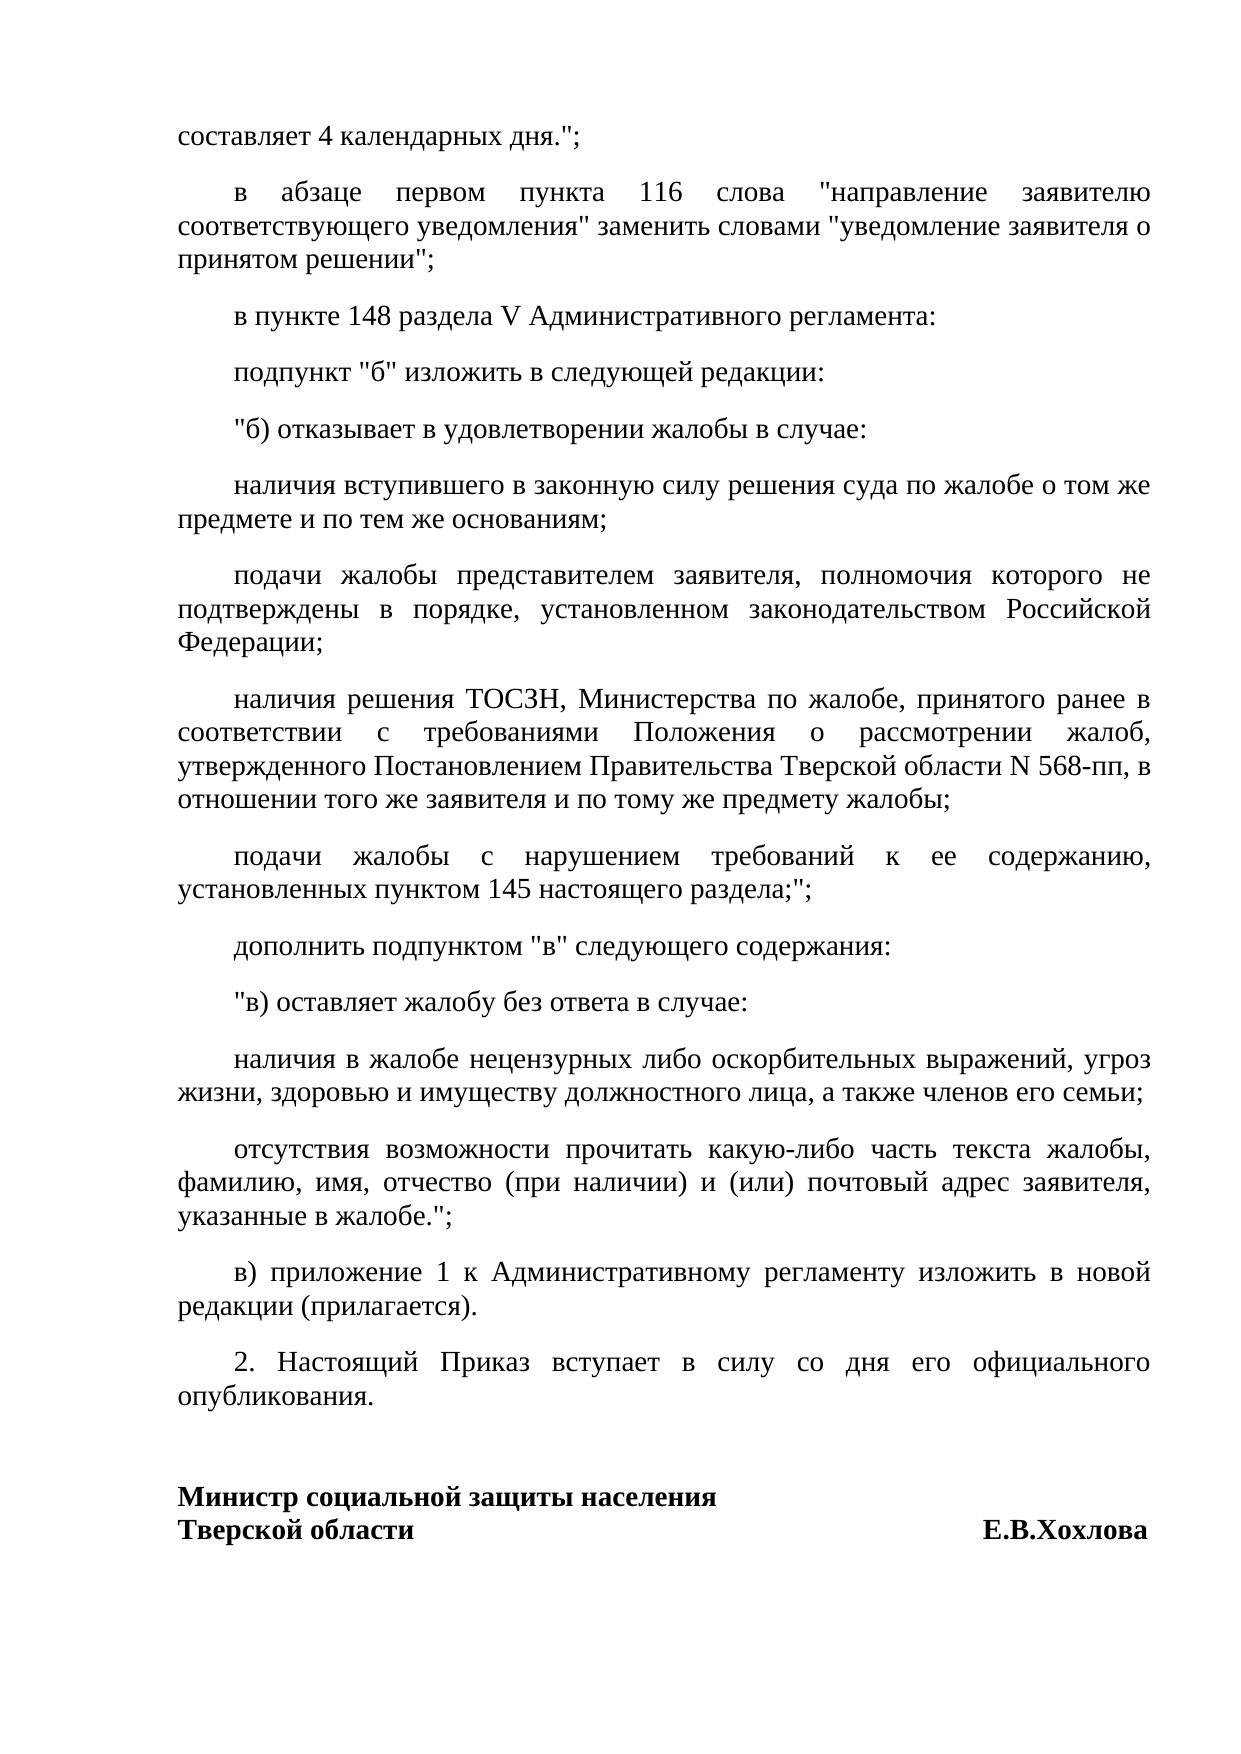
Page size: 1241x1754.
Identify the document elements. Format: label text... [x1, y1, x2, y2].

text "б) отказывает в удовлетворении жалобы в случае: [177, 411, 1152, 444]
text подпункт "б" изложить в следующей редакции: [177, 354, 1152, 388]
text наличия в жалобе нецензурных либо оскорбительных выражений, угроз жизни, здоровью и имуществу должностного лица, а также членов его семьи; [177, 1041, 1152, 1108]
text "в) оставляет жалобу без ответа в случае: [177, 984, 1152, 1018]
text Министр социальной защиты населения [177, 1479, 1152, 1512]
text наличия вступившего в законную силу решения суда по жалобе о том же предмете и по тем же основаниям; [177, 467, 1152, 534]
text в) приложение 1 к Административному регламенту изложить в новой редакции (прилагается). [177, 1254, 1152, 1322]
text подачи жалобы представителем заявителя, полномочия которого не подтверждены в порядке, установленном законодательством Российской Федерации; [177, 557, 1152, 658]
text 2. Настоящий Приказ вступает в силу со дня его официального опубликования. [177, 1344, 1152, 1412]
text в абзаце первом пункта 116 слова "направление заявителю соответствующего уведомления" заменить словами "уведомление заявителя о принятом решении"; [177, 174, 1152, 275]
text дополнить подпунктом "в" следующего содержания: [177, 928, 1152, 962]
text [177, 118, 1152, 152]
text Тверской области Е.В.Хохлова [177, 1512, 1152, 1546]
text подачи жалобы с нарушением требований к ее содержанию, установленных пунктом 145 настоящего раздела;"; [177, 838, 1152, 905]
text отсутствия возможности прочитать какую-либо часть текста жалобы, фамилию, имя, отчество (при наличии) и (или) почтовый адрес заявителя, указанные в жалобе."; [177, 1131, 1152, 1232]
text в пункте 148 раздела V Административного регламента: [177, 298, 1152, 332]
text наличия решения ТОСЗН, Министерства по жалобе, принятого ранее в соответствии с требованиями Положения о рассмотрении жалоб, утвержденного Постановлением Правительства Тверской области N 568-пп, в отношении того же заявителя и по тому же предмету жалобы; [177, 681, 1152, 815]
